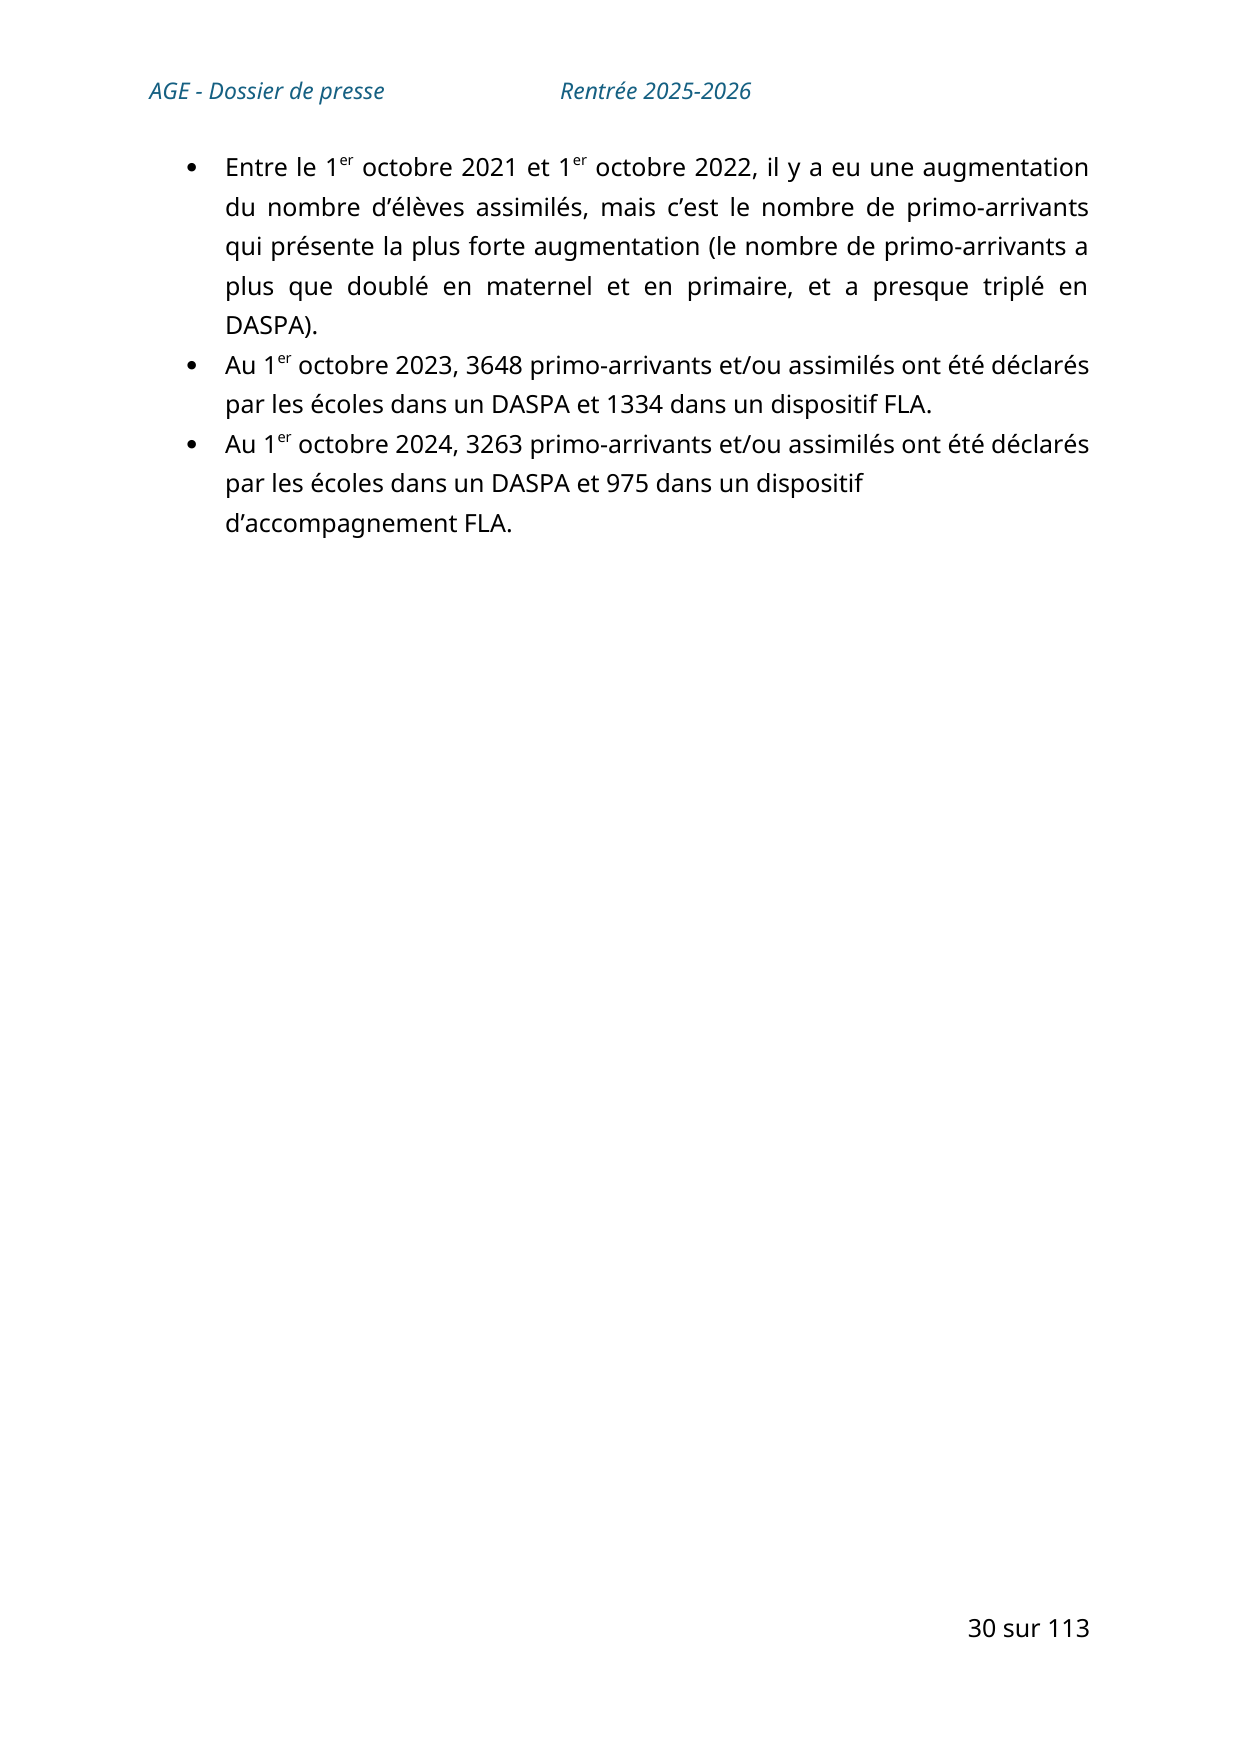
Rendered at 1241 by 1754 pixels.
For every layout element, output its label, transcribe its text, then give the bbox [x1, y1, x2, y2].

list Entre le 1er octobre 2021 et 1er octobre 2022, il y a eu une augmentation du nombre d’élèves assimilés, mais c’est le nombre de primo-arrivants qui présente la plus forte augmentation (le nombre de primo-arrivants a plus que doublé en maternel et en primaire, et a presque triplé en DASPA). [187, 150, 1090, 342]
list Au 1er octobre 2024, 3263 primo-arrivants et/ou assimilés ont été déclarés par les écoles dans un DASPA et 975 dans un dispositif d’accompagnement FLA. [187, 426, 1090, 539]
list Au 1er octobre 2023, 3648 primo-arrivants et/ou assimilés ont été déclarés par les écoles dans un DASPA et 1334 dans un dispositif FLA. [187, 347, 1090, 421]
